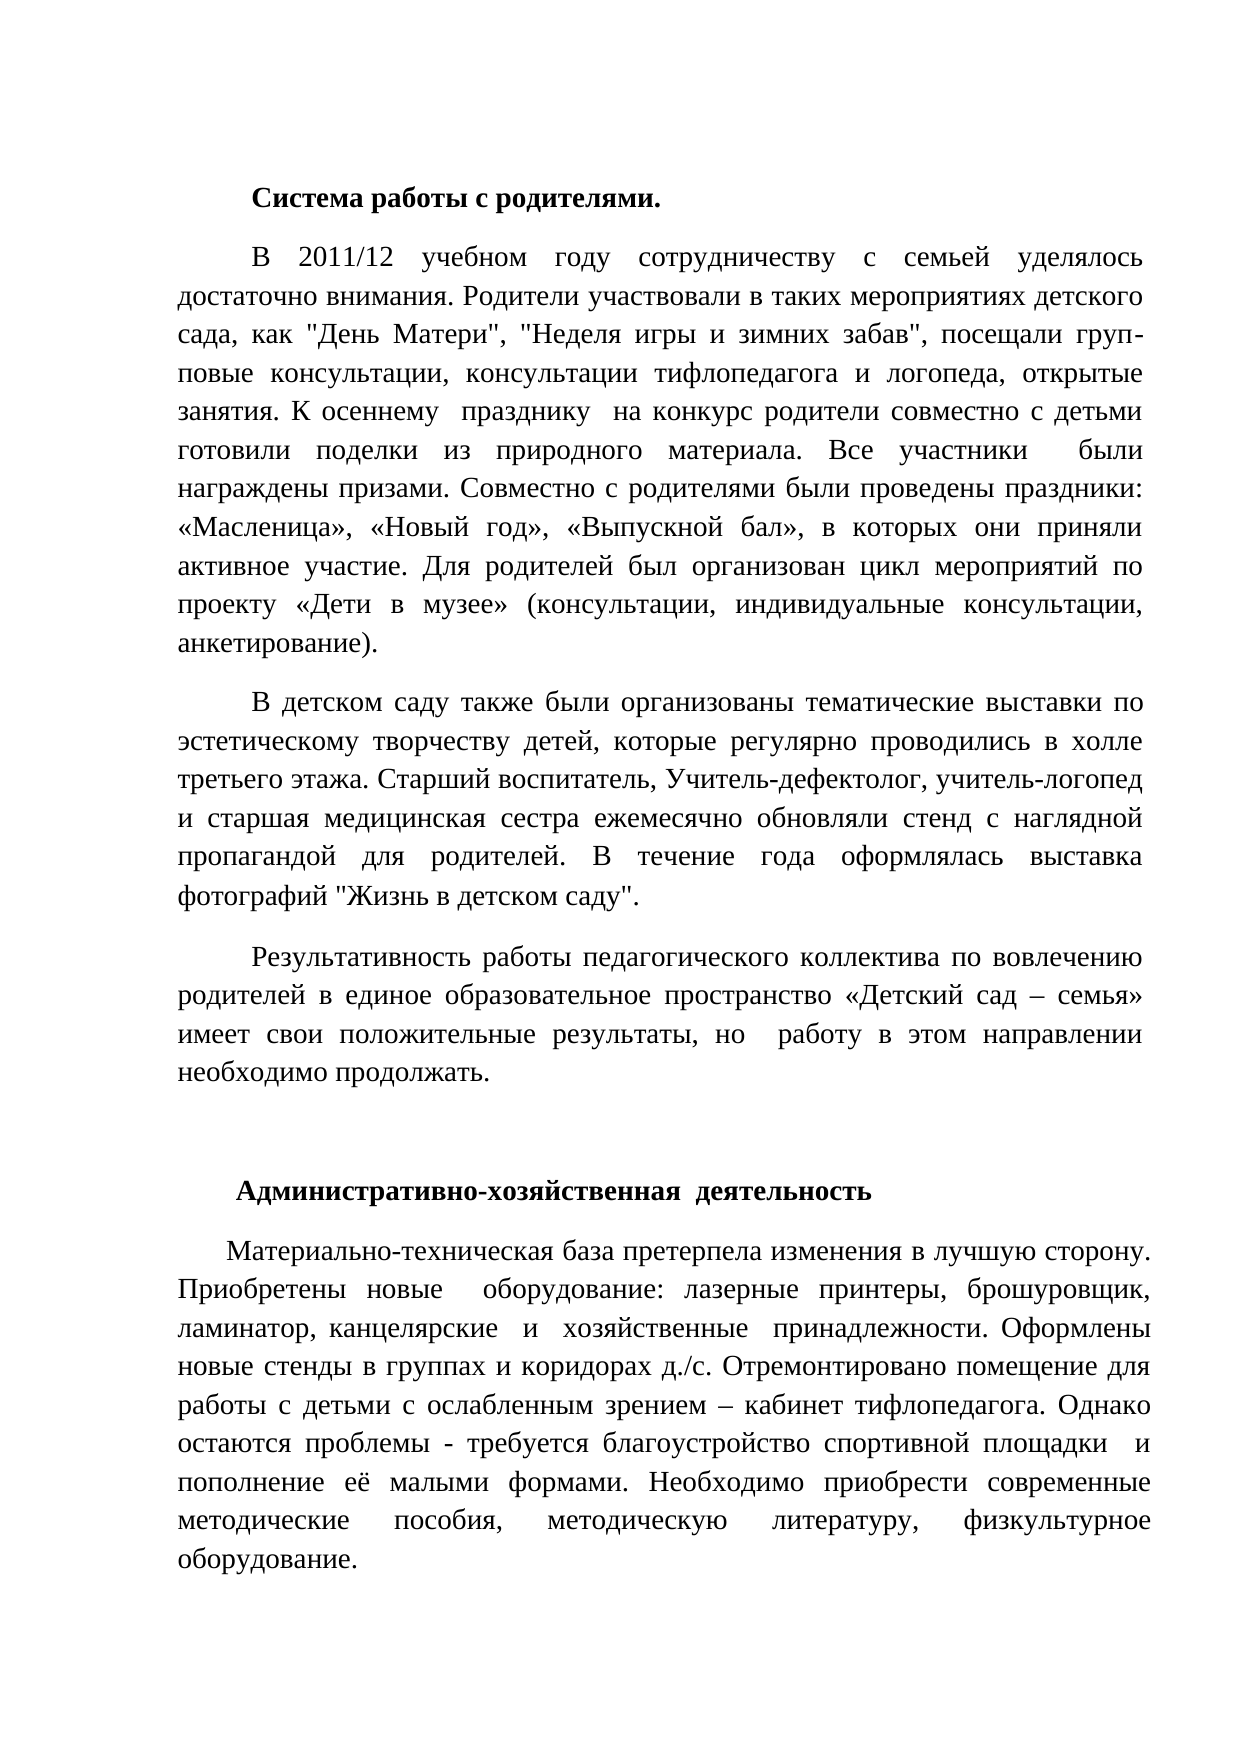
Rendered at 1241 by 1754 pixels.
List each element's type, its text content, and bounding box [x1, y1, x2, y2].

text В 2011/12 учебном году сотрудничеству с семьей уделялось достаточно внимания. Родители участвовали в таких мероприятиях детского сада, как "День Матери", "Неделя игры и зимних забав", посещали групповые консультации, консультации тифлопедагога и логопеда, открытые занятия. К осеннему празднику на конкурс родители совместно с детьми готовили поделки из природного материала. Все участники были награждены призами. Совместно с родителями были проведены праздники: «Масленица», «Новый год», «Выпускной бал», в которых они приняли активное участие. Для родителей был организован цикл мероприятий по проекту «Дети в музее» (консультации, индивидуальные консультации, анкетирование). [177, 239, 1144, 658]
text Административно-хозяйственная деятельность [177, 1173, 1152, 1207]
text Материально-техническая база претерпела изменения в лучшую сторону. Приобретены новые оборудование: лазерные принтеры, брошуровщик, ламинатор, канцелярские и хозяйственные принадлежности. Оформлены новые стенды в группах и коридорах д./с. Отремонтировано помещение для работы с детьми с ослабленным зрением – кабинет тифлопедагога. Однако остаются проблемы - требуется благоустройство спортивной площадки и пополнение её малыми формами. Необходимо приобрести современные методические пособия, методическую литературу, физкультурное оборудование. [177, 1233, 1152, 1574]
text Система работы с родителями. [177, 180, 1144, 213]
text В детском саду также были организованы тематические выставки по эстетическому творчеству детей, которые регулярно проводились в холле третьего этажа. Старший воспитатель, Учитель-дефектолог, учитель-логопед и старшая медицинская сестра ежемесячно обновляли стенд с наглядной пропагандой для родителей. В течение года оформлялась выставка фотографий "Жизнь в детском саду". [177, 684, 1144, 913]
text Результативность работы педагогического коллектива по вовлечению родителей в единое образовательное пространство «Детский сад – семья» имеет свои положительные результаты, но работу в этом направлении необходимо продолжать. [177, 939, 1144, 1088]
